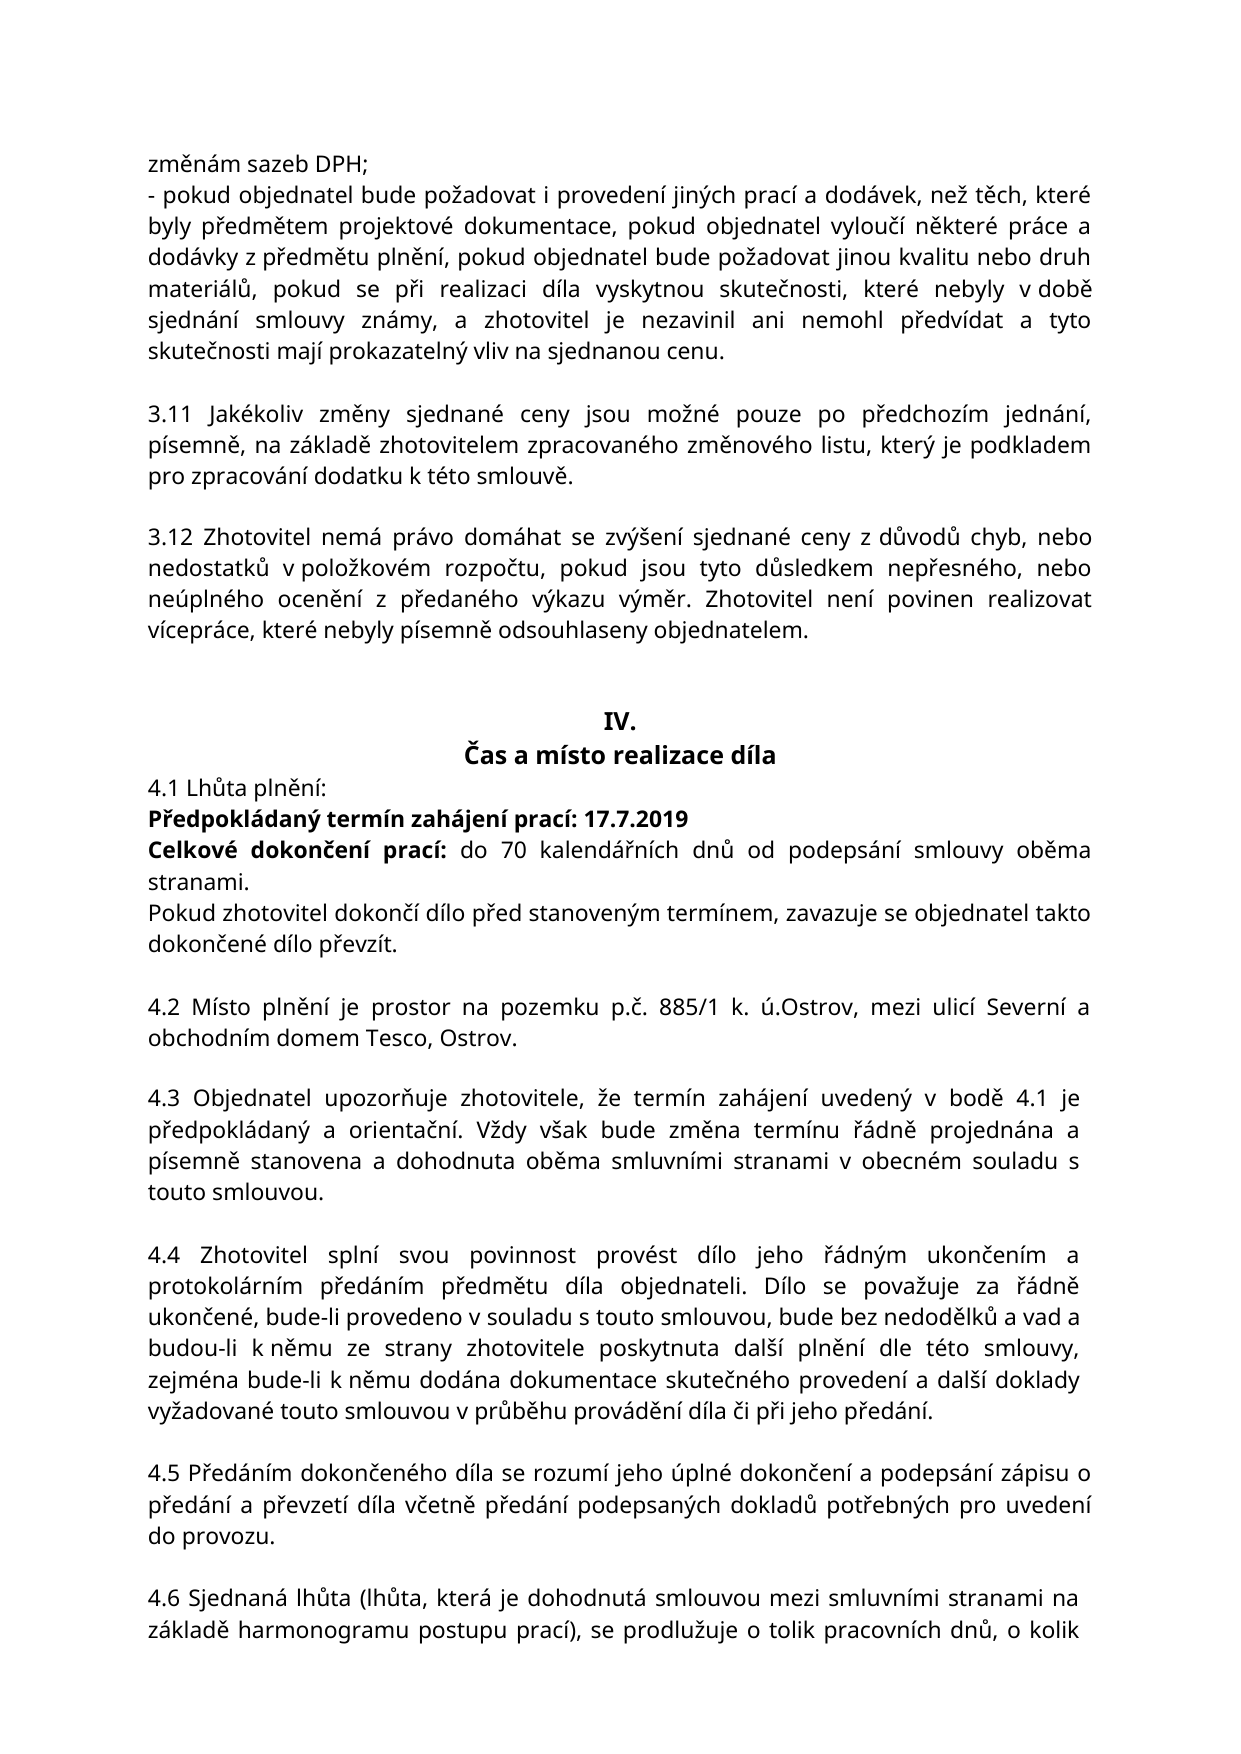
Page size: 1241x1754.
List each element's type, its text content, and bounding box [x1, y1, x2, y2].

text 4.4 Zhotovitel splní svou povinnost provést dílo jeho řádným ukončením a protokolárním předáním předmětu díla objednateli. Dílo se považuje za řádně ukončené, bude-li provedeno v souladu s touto smlouvou, bude bez nedodělků a vad a budou-li k němu ze strany zhotovitele poskytnuta další plnění dle této smlouvy, zejména bude-li k němu dodána dokumentace skutečného provedení a další doklady vyžadované touto smlouvou v průběhu provádění díla či při jeho předání. [148, 1239, 1081, 1426]
text Pokud zhotovitel dokončí dílo před stanoveným termínem, zavazuje se objednatel takto dokončené dílo převzít. [148, 897, 1093, 959]
text 3.12 Zhotovitel nemá právo domáhat se zvýšení sjednané ceny z důvodů chyb, nebo nedostatků v položkovém rozpočtu, pokud jsou tyto důsledkem nepřesného, nebo neúplného ocenění z předaného výkazu výměr. Zhotovitel není povinen realizovat vícepráce, které nebyly písemně odsouhlaseny objednatelem. [148, 521, 1093, 646]
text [148, 148, 1093, 179]
text 4.3 Objednatel upozorňuje zhotovitele, že termín zahájení uvedený v bodě 4.1 je předpokládaný a orientační. Vždy však bude změna termínu řádně projednána a písemně stanovena a dohodnuta oběma smluvními stranami v obecném souladu s touto smlouvou. [148, 1082, 1081, 1207]
text Celkové dokončení prací: do 70 kalendářních dnů od podepsání smlouvy oběma stranami. [148, 834, 1093, 897]
text - pokud objednatel bude požadovat i provedení jiných prací a dodávek, než těch, které byly předmětem projektové dokumentace, pokud objednatel vyloučí některé práce a dodávky z předmětu plnění, pokud objednatel bude požadovat jinou kvalitu nebo druh materiálů, pokud se při realizaci díla vyskytnou skutečnosti, které nebyly v době sjednání smlouvy známy, a zhotovitel je nezavinil ani nemohl předvídat a tyto skutečnosti mají prokazatelný vliv na sjednanou cenu. [148, 179, 1093, 366]
text Předpokládaný termín zahájení prací: 17.7.2019 [148, 803, 1093, 834]
text 4.2 Místo plnění je prostor na pozemku p.č. 885/1 k. ú.Ostrov, mezi ulicí Severní a obchodním domem Tesco, Ostrov. [148, 991, 1091, 1053]
text 4.5 Předáním dokončeného díla se rozumí jeho úplné dokončení a podepsání zápisu o předání a převzetí díla včetně předání podepsaných dokladů potřebných pro uvedení do provozu. [148, 1457, 1093, 1551]
text 4.1 Lhůta plnění: [148, 772, 1093, 803]
text 3.11 Jakékoliv změny sjednané ceny jsou možné pouze po předchozím jednání, písemně, na základě zhotovitelem zpracovaného změnového listu, který je podkladem pro zpracování dodatku k této smlouvě. [148, 398, 1093, 491]
text IV. [148, 704, 1093, 738]
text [148, 1582, 1081, 1645]
text Čas a místo realizace díla [148, 738, 1093, 772]
